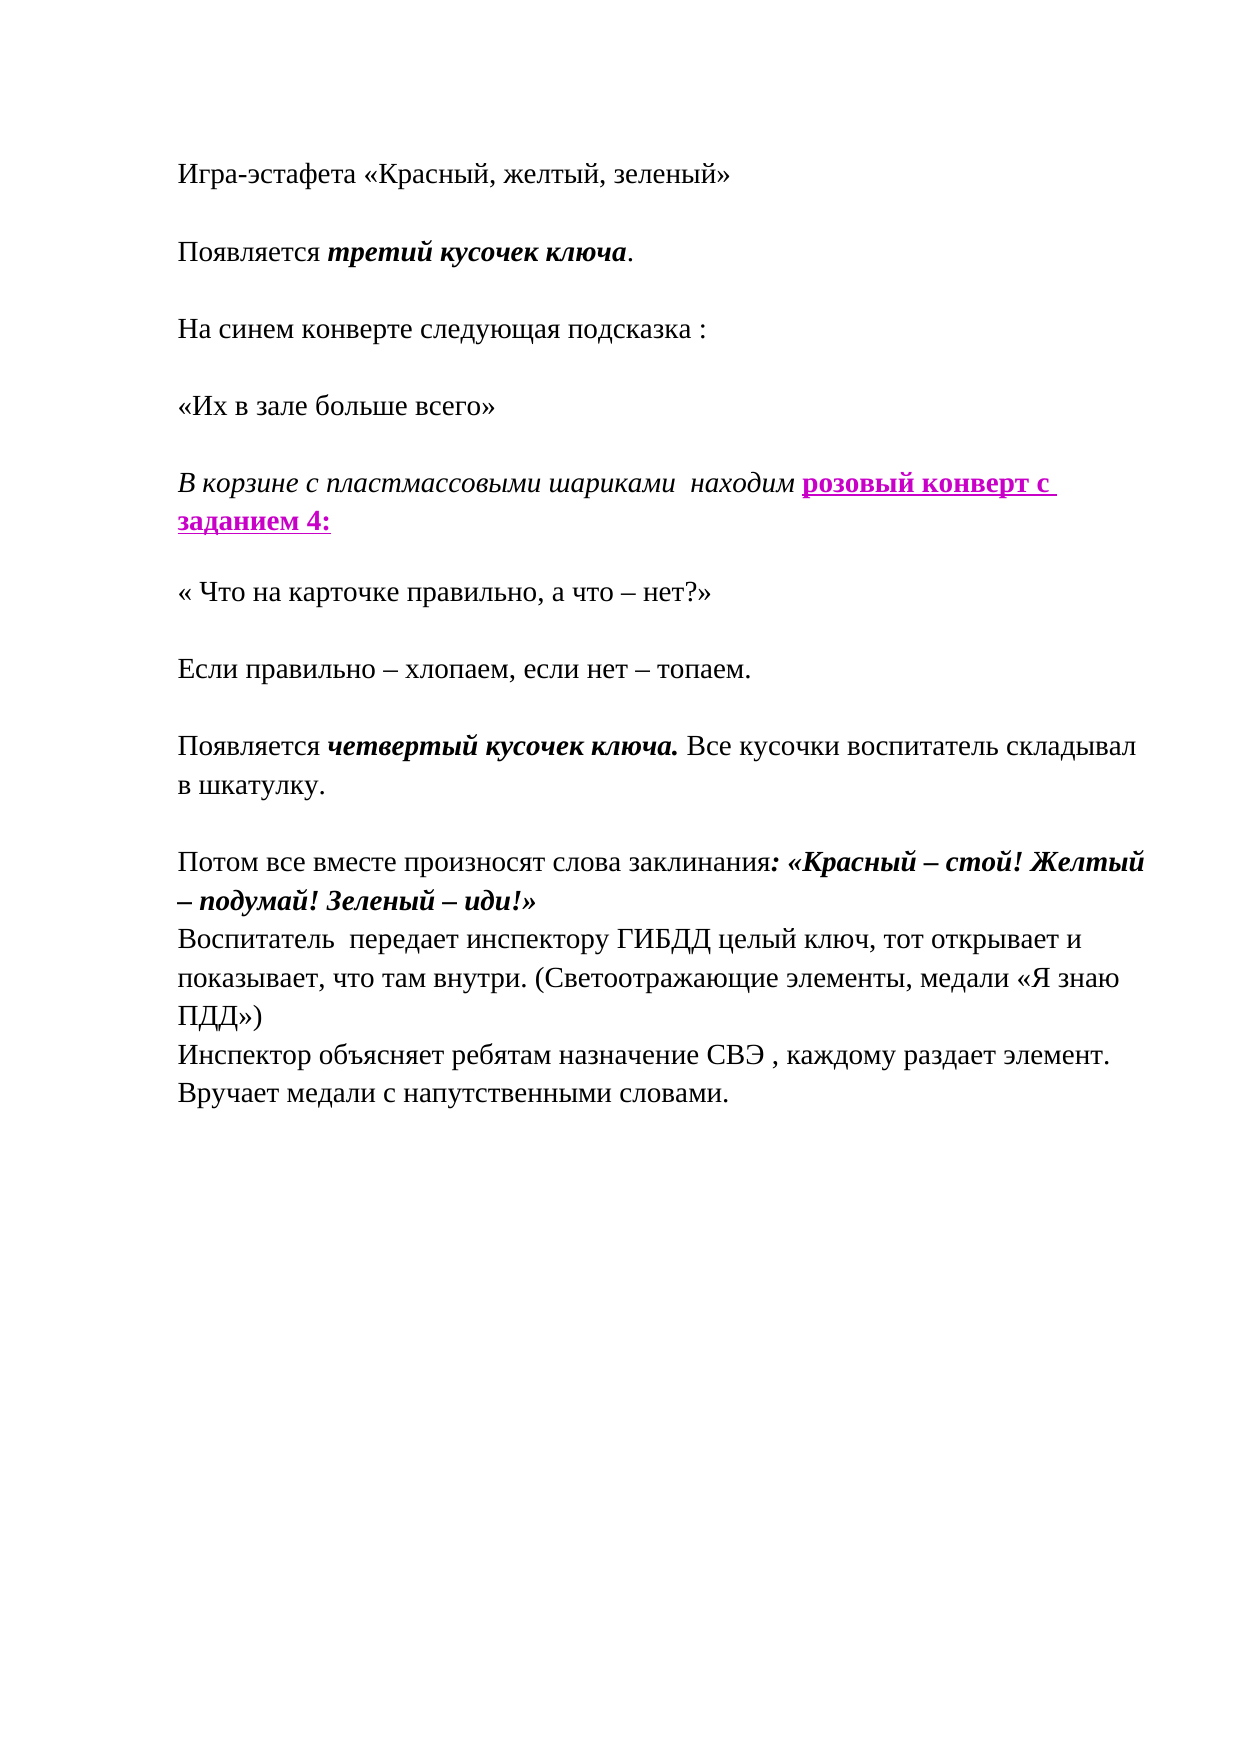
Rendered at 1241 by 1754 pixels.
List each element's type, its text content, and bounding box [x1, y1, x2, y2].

text В корзине с пластмассовыми шариками находим розовый конверт с заданием 4: [177, 465, 1152, 537]
text Воспитатель передает инспектору ГИБДД целый ключ, тот открывает и показывает, что там внутри. (Светоотражающие элементы, медали «Я знаю ПДД») [177, 921, 1152, 1032]
text Появляется третий кусочек ключа. [177, 234, 1152, 267]
text Игра-эстафета «Красный, желтый, зеленый» [177, 157, 1152, 190]
text «Их в зале больше всего» [177, 388, 1152, 421]
text « Что на карточке правильно, а что – нет?» [177, 574, 1152, 608]
text Вручает медали с напутственными словами. [177, 1075, 1152, 1109]
text Если правильно – хлопаем, если нет – топаем. [177, 651, 1152, 685]
text На синем конверте следующая подсказка : [177, 311, 1152, 344]
text Потом все вместе произносят слова заклинания: «Красный – стой! Желтый – подумай! Зеленый – иди!» [177, 844, 1152, 916]
text Инспектор объясняет ребятам назначение СВЭ , каждому раздает элемент. [177, 1037, 1152, 1070]
text Появляется четвертый кусочек ключа. Все кусочки воспитатель складывал в шкатулку. [177, 728, 1152, 801]
